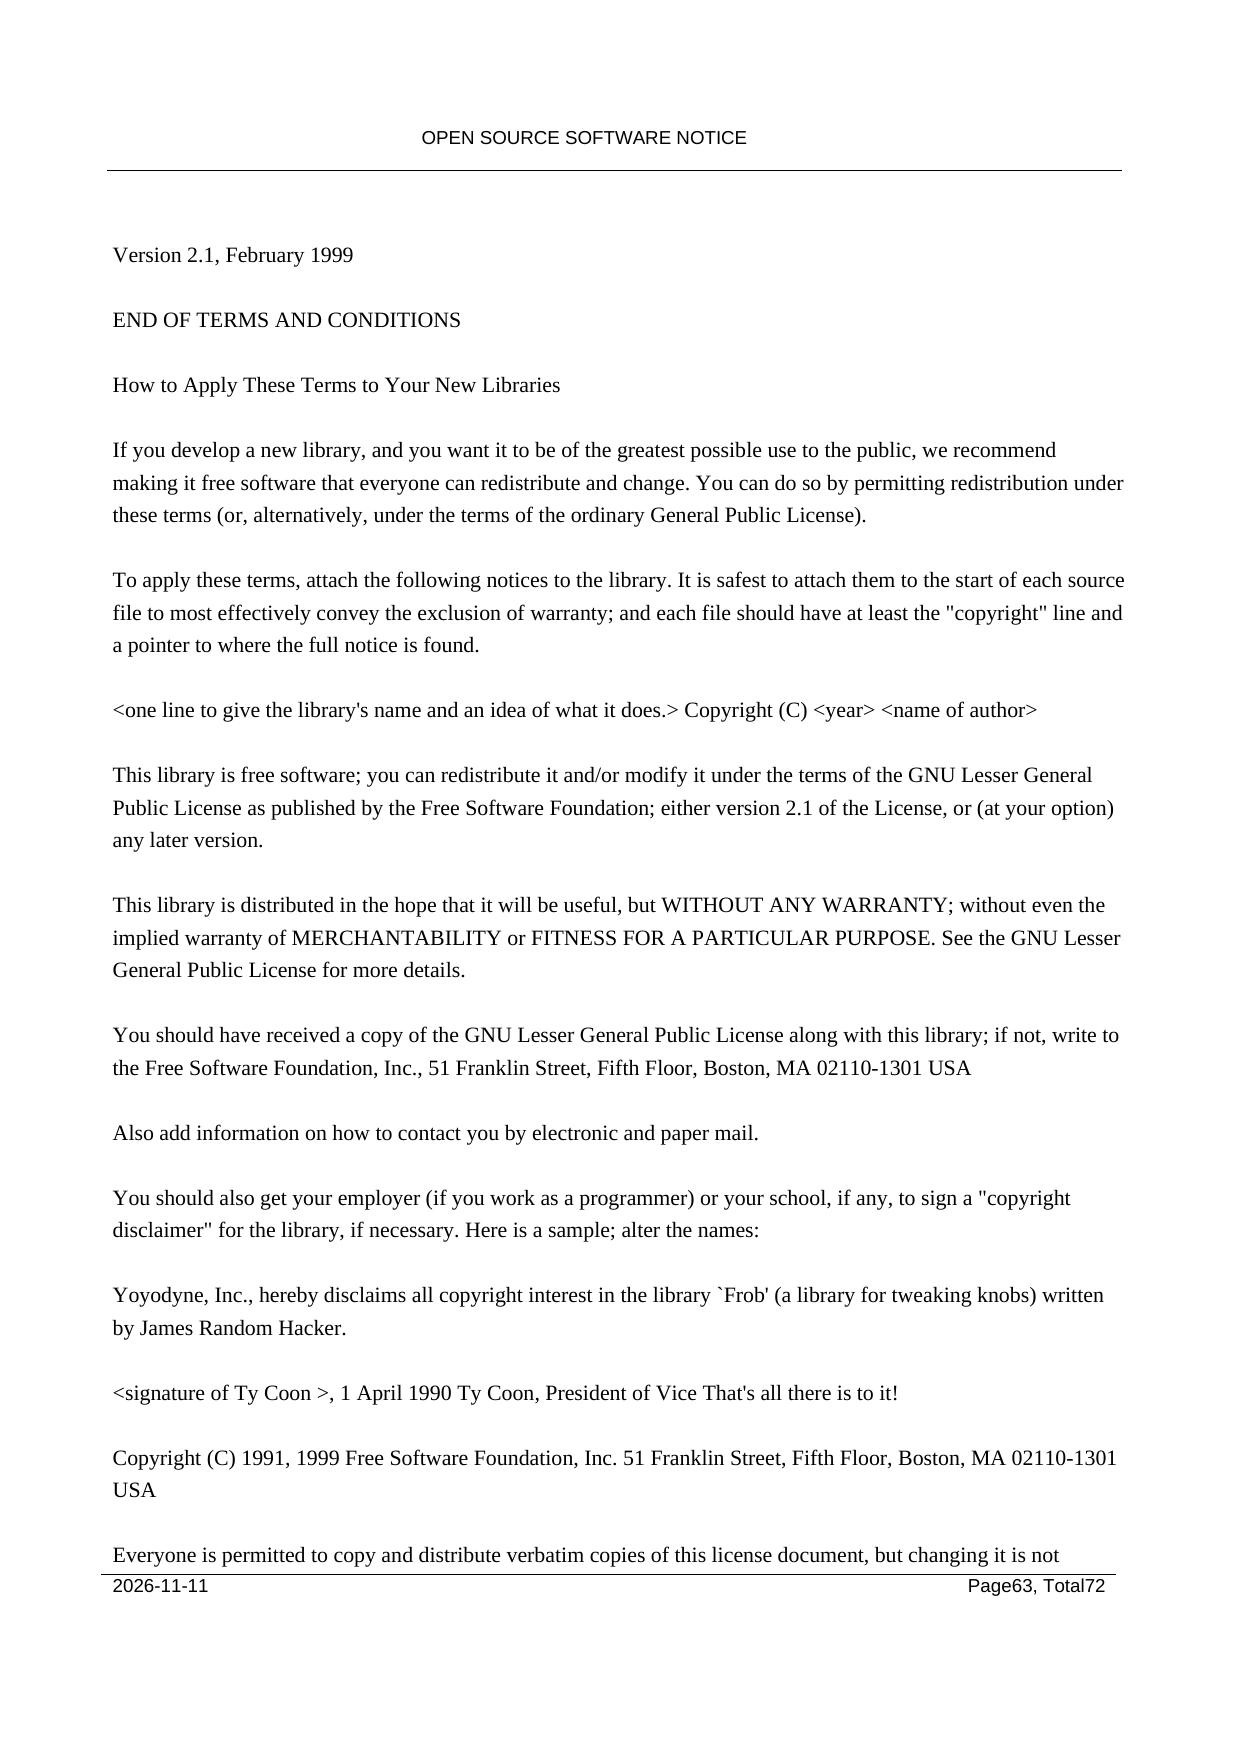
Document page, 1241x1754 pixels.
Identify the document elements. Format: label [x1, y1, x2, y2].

text [112, 206, 1128, 1571]
